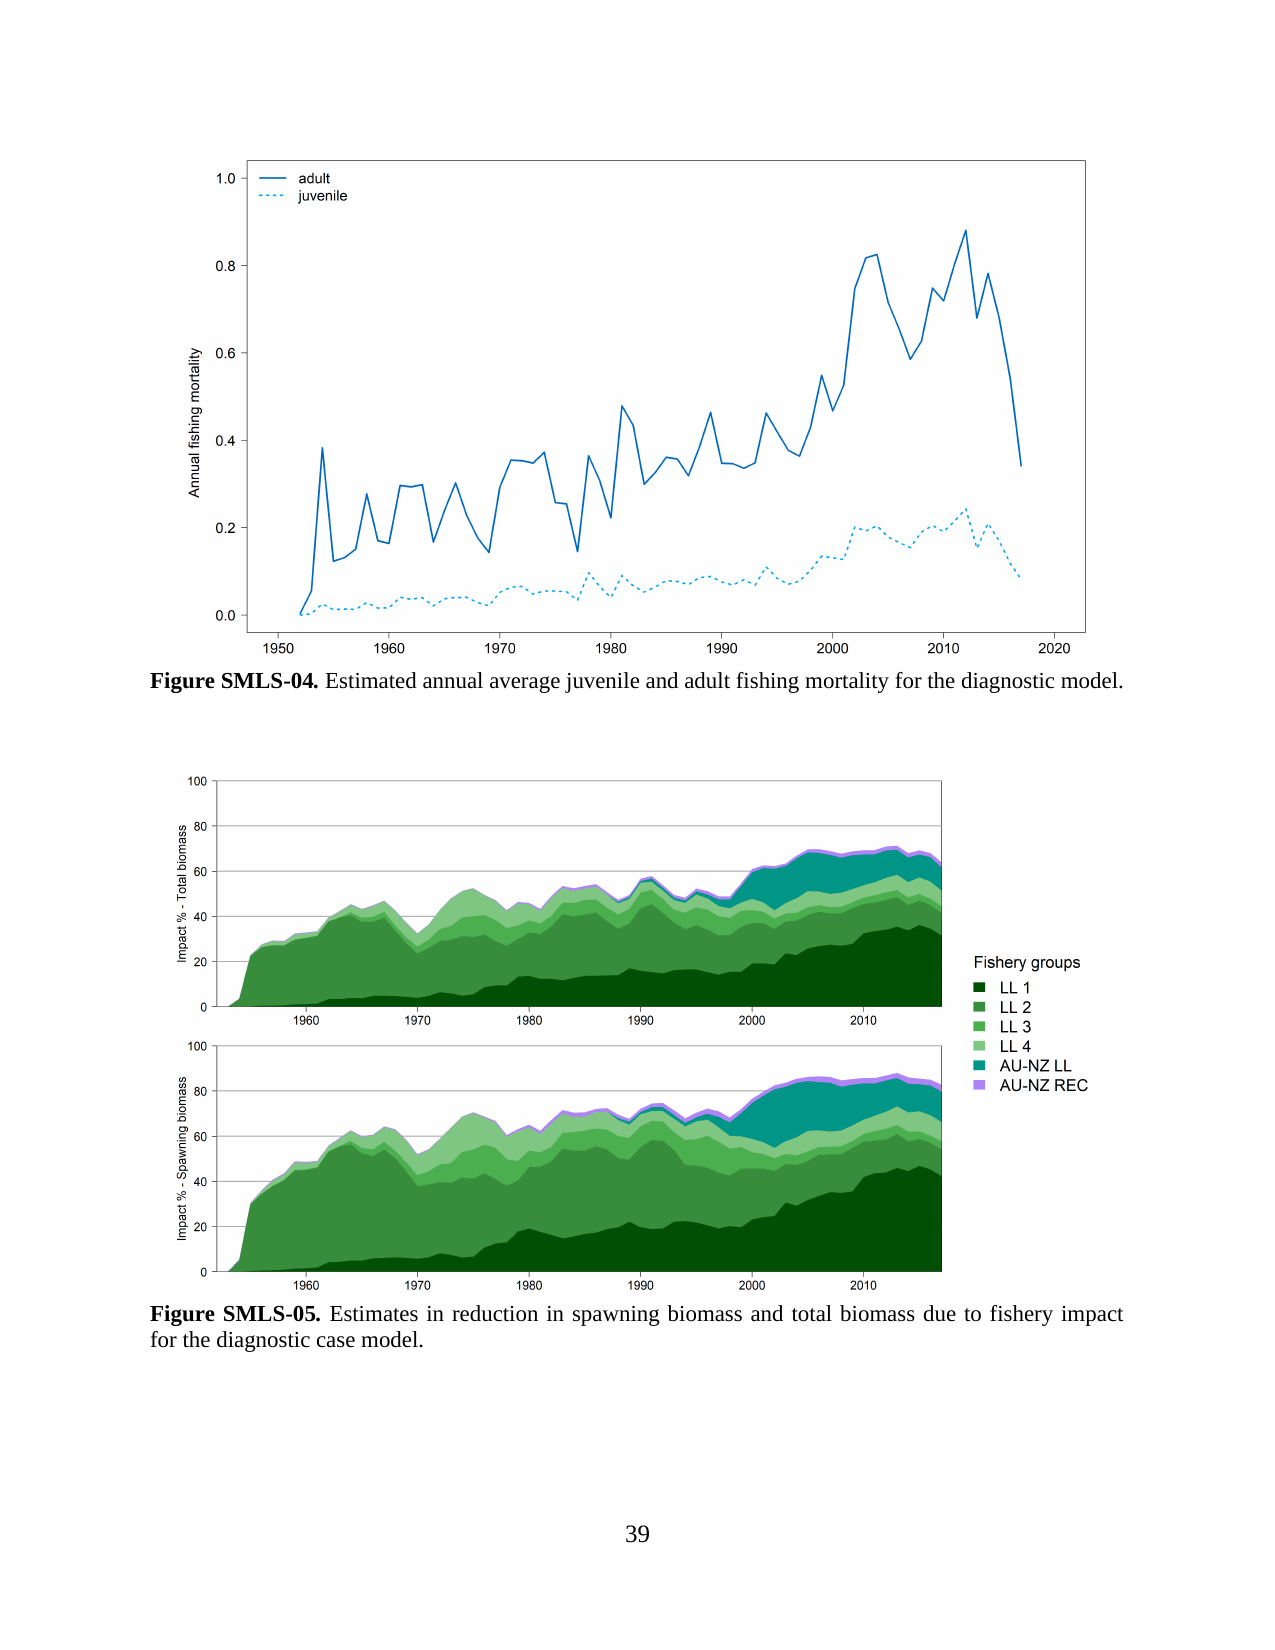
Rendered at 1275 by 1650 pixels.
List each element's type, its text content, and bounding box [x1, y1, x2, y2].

text Figure SMLS-05. Estimates in reduction in spawning biomass and total biomass due to fishery impact for the diagnostic case model. [150, 1300, 1125, 1353]
picture [168, 772, 1108, 1301]
picture [178, 150, 1097, 667]
text Figure SMLS-04. Estimated annual average juvenile and adult fishing mortality for the diagnostic model. [150, 667, 1125, 693]
